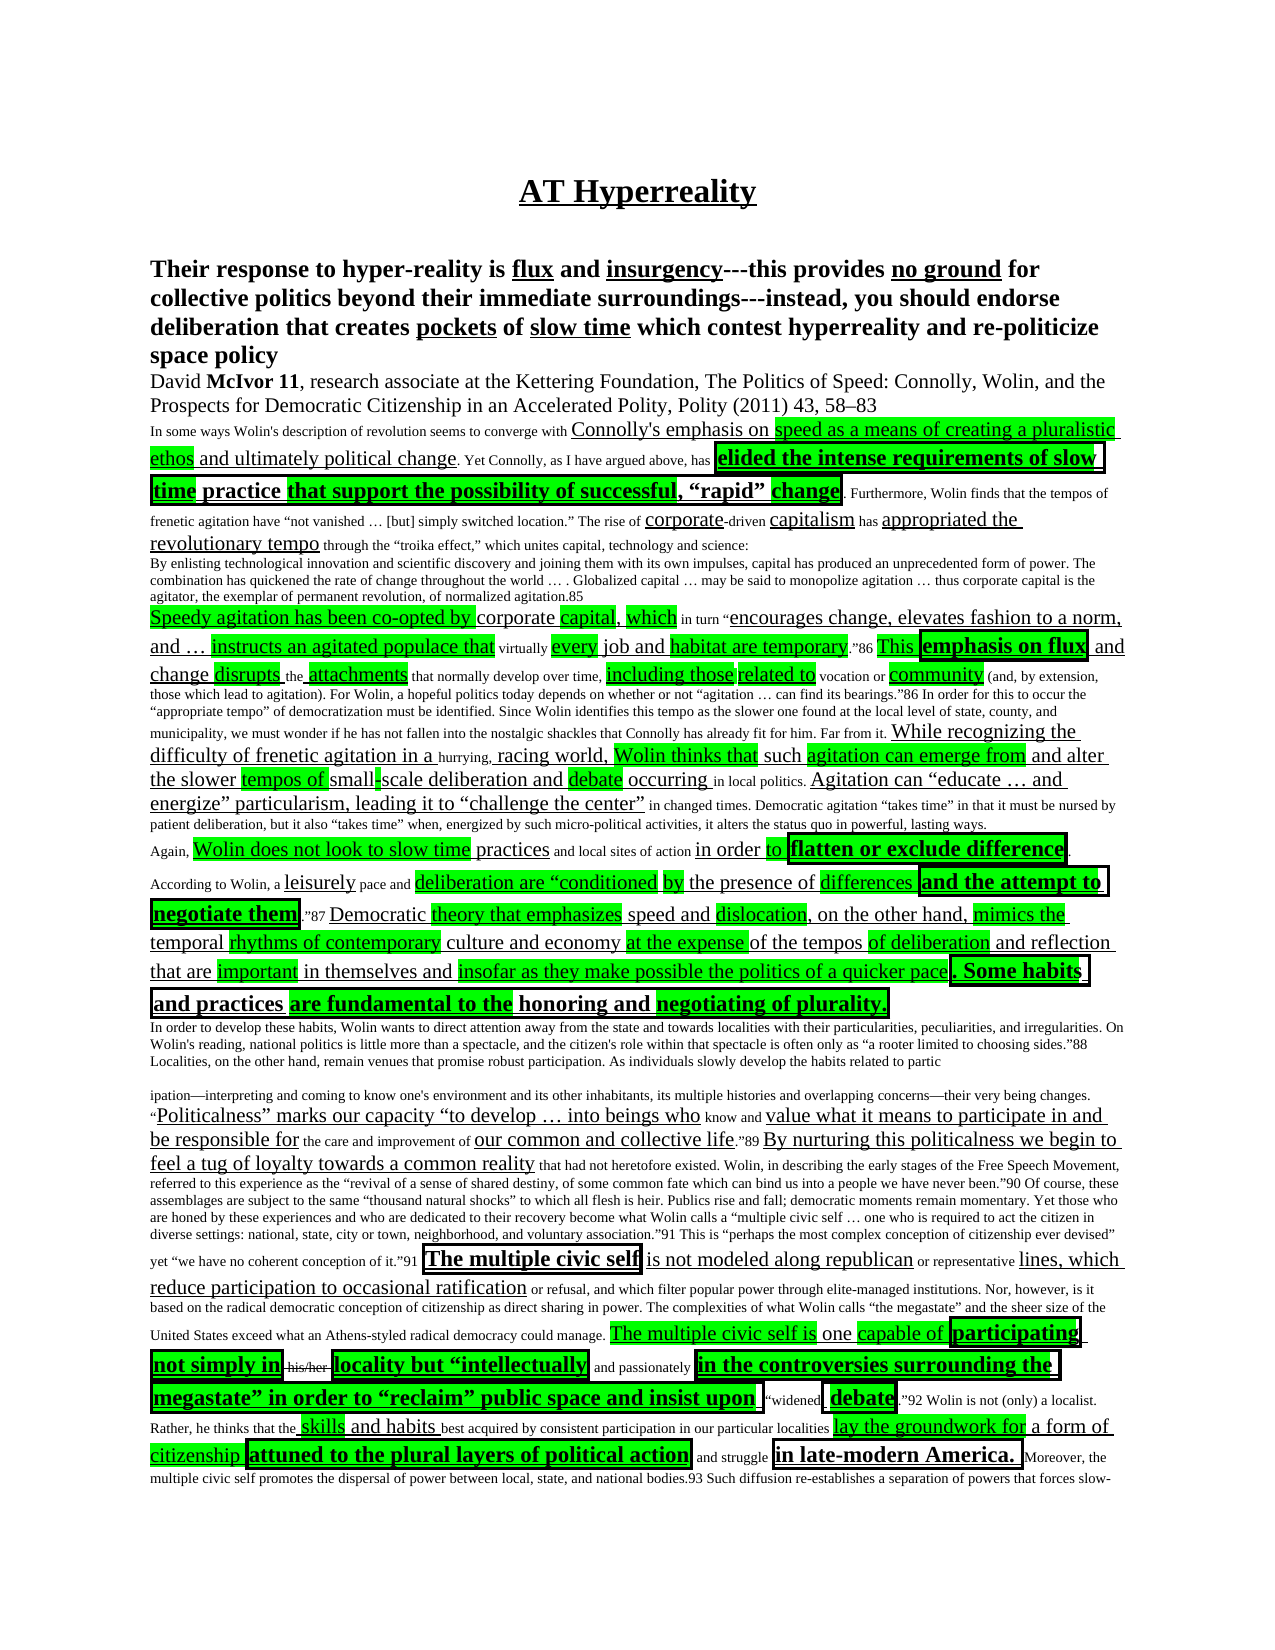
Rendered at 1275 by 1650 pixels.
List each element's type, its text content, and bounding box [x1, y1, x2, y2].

subtitle AT Hyperreality [150, 171, 1125, 209]
text By enlisting technological innovation and scientific discovery and joining them with its own impulses, capital has produced an unprecedented form of power. The combination has quickened the rate of change throughout the world … . Globalized capital … may be said to monopolize agitation … thus corporate capital is the agitator, the exemplar of permanent revolution, of normalized agitation.85 [150, 554, 1125, 605]
text In order to develop these habits, Wolin wants to direct attention away from the state and towards localities with their particularities, peculiarities, and irregularities. On Wolin's reading, national politics is little more than a spectacle, and the citizen's role within that spectacle is often only as “a rooter limited to choosing sides.”88 Localities, on the other hand, remain venues that promise robust participation. As individuals slowly develop the habits related to partic [150, 1019, 1125, 1069]
text Speedy agitation has been co-opted by corporate capital, which in turn “encourages change, elevates fashion to a norm, and … instructs an agitated populace that virtually every job and habitat are temporary.”86 This emphasis on flux and change disrupts the attachments that normally develop over time, including those related to vocation or community (and, by extension, those which lead to agitation). For Wolin, a hopeful politics today depends on whether or not “agitation … can find its bearings.”86 In order for this to occur the “appropriate tempo” of democratization must be identified. Since Wolin identifies this tempo as the slower one found at the local level of state, county, and municipality, we must wonder if he has not fallen into the nostalgic shackles that Connolly has already fit for him. Far from it. While recognizing the difficulty of frenetic agitation in a hurrying, racing world, Wolin thinks that such agitation can emerge from and alter the slower tempos of small-scale deliberation and debate occurring in local politics. Agitation can “educate … and energize” particularism, leading it to “challenge the center” in changed times. Democratic agitation “takes time” in that it must be nursed by patient deliberation, but it also “takes time” when, energized by such micro-political activities, it alters the status quo in powerful, lasting ways. [150, 605, 1125, 832]
text David McIvor 11, research associate at the Kettering Foundation, The Politics of Speed: Connolly, Wolin, and the Prospects for Democratic Citizenship in an Accelerated Polity, Polity (2011) 43, 58–83 [150, 369, 1125, 417]
text In some ways Wolin's description of revolution seems to converge with Connolly's emphasis on speed as a means of creating a pluralistic ethos and ultimately political change. Yet Connolly, as I have argued above, has elided the intense requirements of slow time practice that support the possibility of successful, “rapid” change. Furthermore, Wolin finds that the tempos of frenetic agitation have “not vanished … [but] simply switched location.” The rise of corporate-driven capitalism has appropriated the revolutionary tempo through the “troika effect,” which unites capital, technology and science: [150, 417, 1125, 554]
subtitle Their response to hyper-reality is flux and insurgency---this provides no ground for collective politics beyond their immediate surroundings---instead, you should endorse deliberation that creates pockets of slow time which contest hyperreality and re-politicize space policy [150, 254, 1125, 369]
text Again, Wolin does not look to slow time practices and local sites of action in order to flatten or exclude difference. According to Wolin, a leisurely pace and deliberation are “conditioned by the presence of differences and the attempt to negotiate them.”87 Democratic theory that emphasizes speed and dislocation, on the other hand, mimics the temporal rhythms of contemporary culture and economy at the expense of the tempos of deliberation and reflection that are important in themselves and insofar as they make possible the politics of a quicker pace. Some habits and practices are fundamental to the honoring and negotiating of plurality. [150, 832, 1125, 1019]
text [150, 1086, 1125, 1487]
